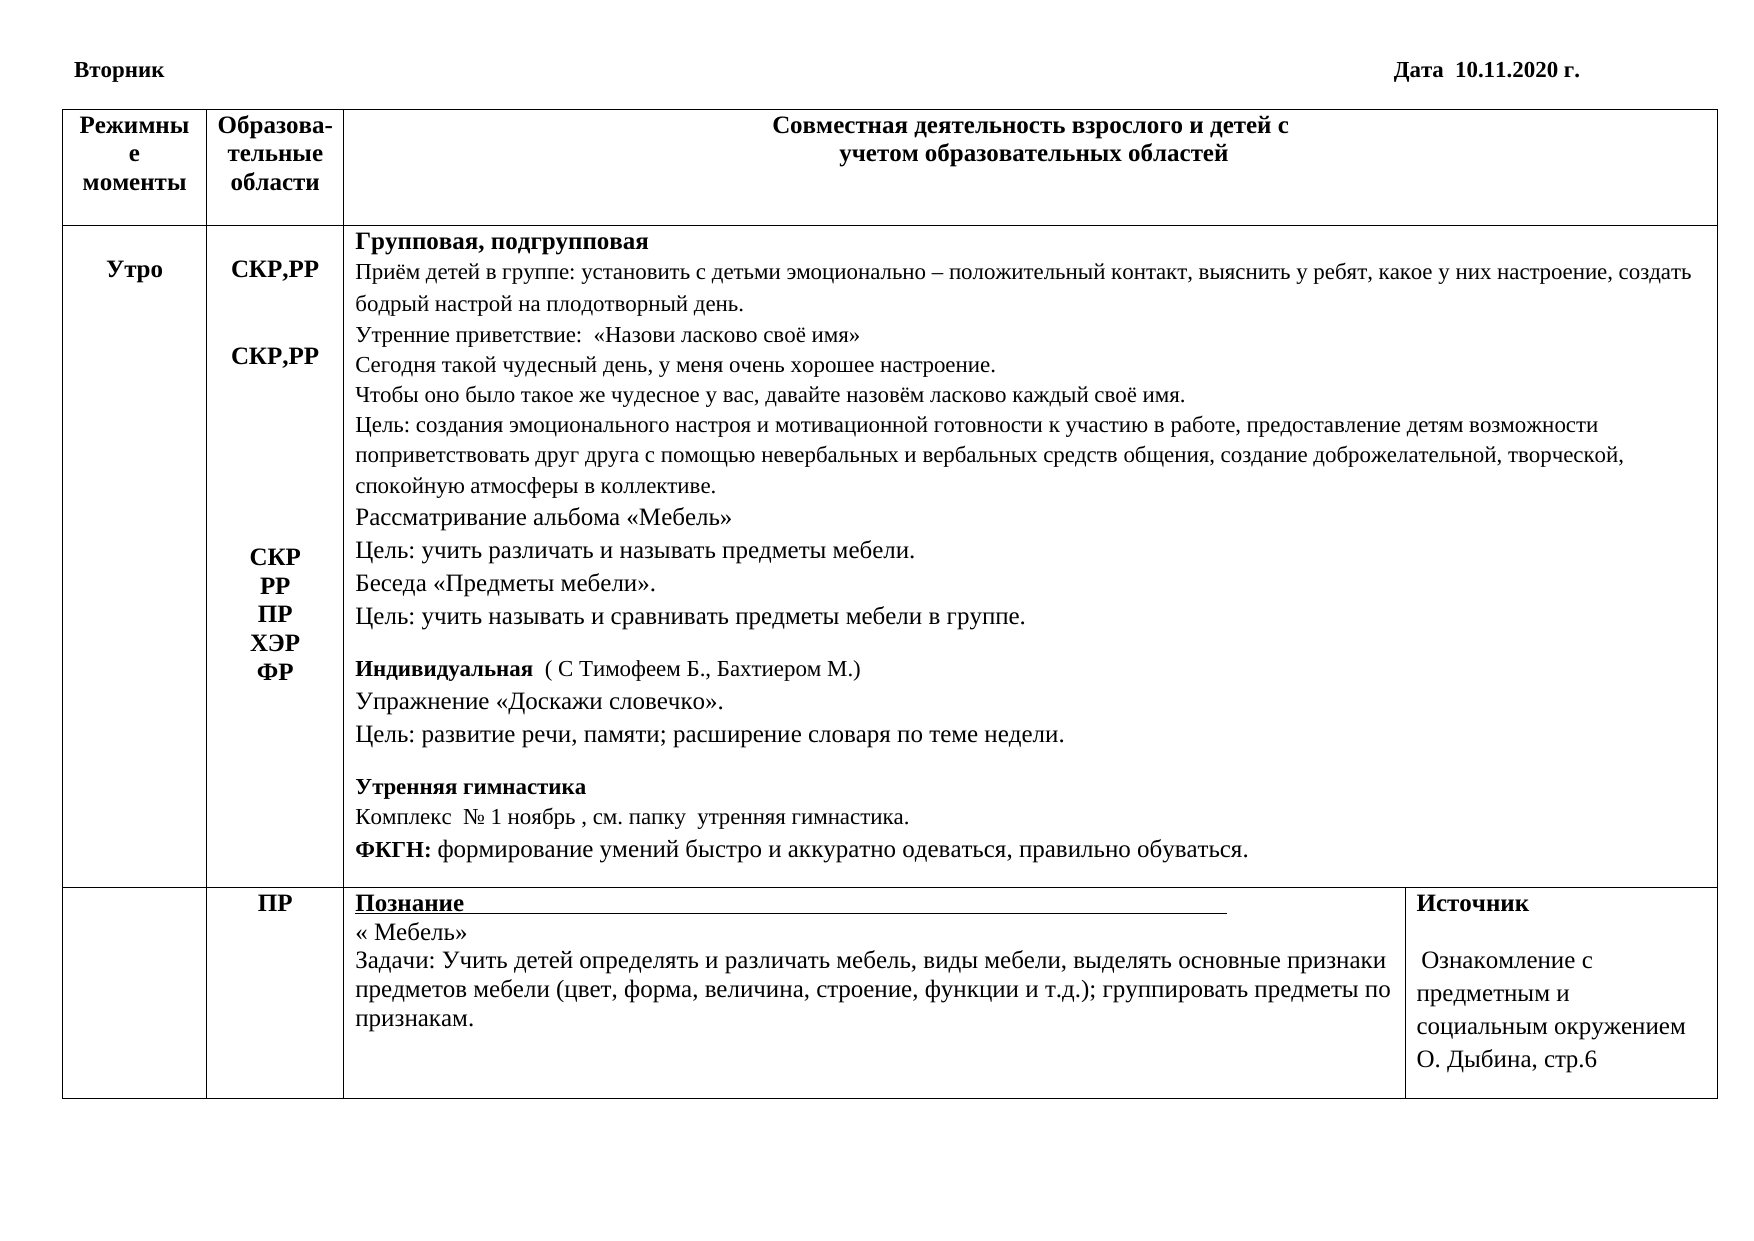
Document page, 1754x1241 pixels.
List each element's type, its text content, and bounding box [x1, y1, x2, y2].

table_cell ПР [207, 888, 343, 1097]
text Вторник Дата 10.11.2020 г. [74, 56, 1719, 82]
table_cell Познание « Мебель» Задачи: Учить детей определять и различать мебель, виды мебели, выделять основные признаки предметов мебели (цвет, форма, величина, строение, функции и т.д.); группировать предметы по признакам. [344, 888, 1405, 1097]
table_cell СКР,РР СКР,РР СКР РР ПР ХЭР ФР [207, 226, 343, 887]
table_cell Утро [63, 226, 206, 887]
table_header Режимные моменты [63, 110, 206, 225]
table_header Образова- тельные области [207, 110, 343, 225]
table_cell [63, 888, 206, 1097]
table_cell Источник Ознакомление с предметным и социальным окружением О. Дыбина, стр.6 [1406, 888, 1717, 1097]
table_cell Групповая, подгрупповая Приём детей в группе: установить с детьми эмоционально – положительный контакт, выяснить у ребят, какое у них настроение, создать бодрый настрой на плодотворный день. Утренние приветствие: «Назови ласково своё имя» Сегодня такой чудесный день, у меня очень хорошее настроение. Чтобы оно было такое же чудесное у вас, давайте назовём ласково каждый своё имя. Цель: создания эмоционального настроя и мотивационной готовности к участию в работе, предоставление детям возможности поприветствовать друг друга с помощью невербальных и вербальных средств общения, создание доброжелательной, творческой, спокойную атмосферы в коллективе. Рассматривание альбома «Мебель» Цель: учить различать и называть предметы мебели. Беседа «Предметы мебели». Цель: учить называть и сравнивать предметы мебели в группе. Индивидуальная ( С Тимофеем Б., Бахтиером М.) Упражнение «Доскажи словечко». Цель: развитие речи, памяти; расширение словаря по теме недели. Утренняя гимнастика Комплекс № 1 ноябрь , см. папку утренняя гимнастика. ФКГН: формирование умений быстро и аккуратно одеваться, правильно обуваться. [344, 226, 1717, 887]
table_header Совместная деятельность взрослого и детей с учетом образовательных областей [344, 110, 1717, 225]
